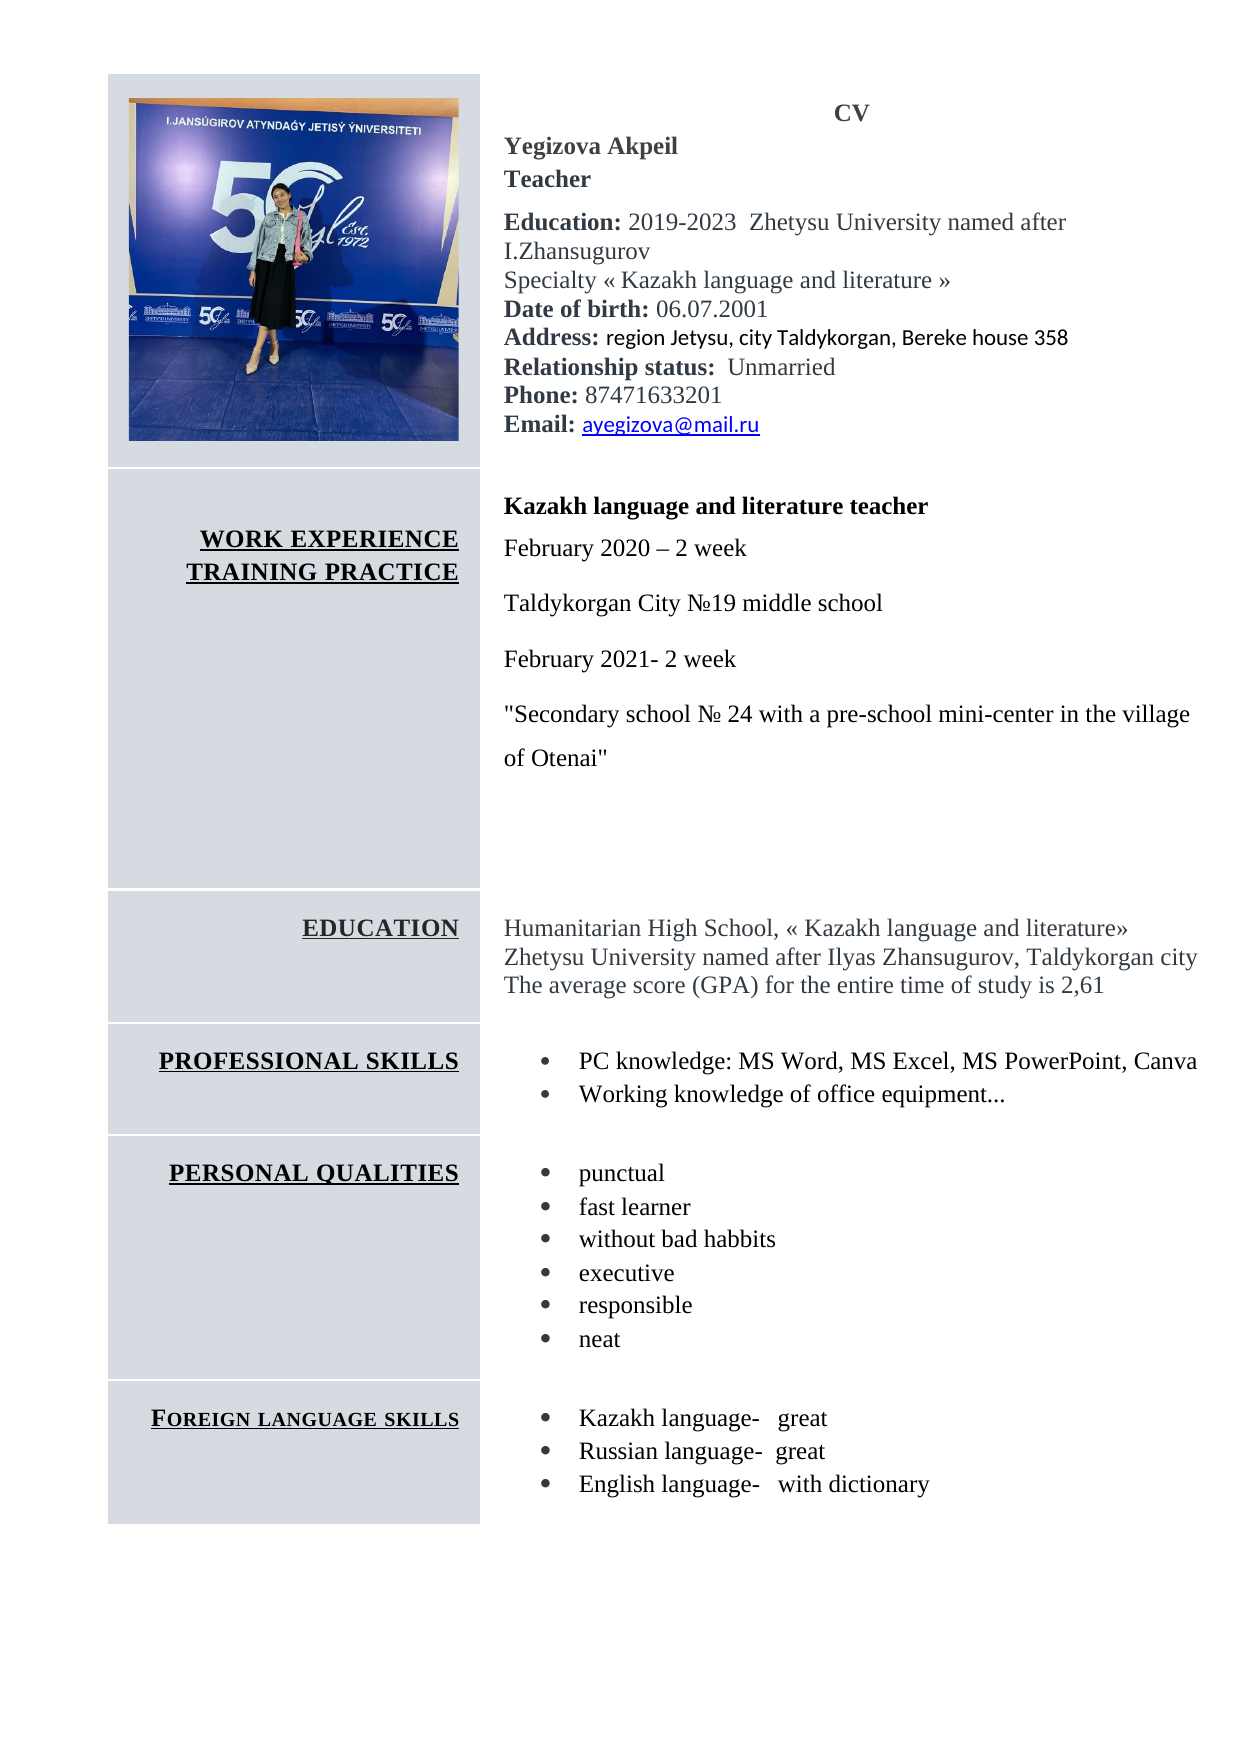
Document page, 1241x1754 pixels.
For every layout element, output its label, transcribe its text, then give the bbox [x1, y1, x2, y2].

table_cell Humanitarian High School, « Kazakh language and literature» Zhetysu University named after Ilyas Zhansugurov, Taldykorgan city The average score (GPA) for the entire time of study is 2,61 [482, 891, 1221, 1022]
table_cell Kazakh language and literature teacher February 2020 – 2 week Taldykorgan City №19 middle school February 2021- 2 week "Secondary school № 24 with a pre-school mini-center in the village of Otenai" [482, 469, 1221, 888]
table_cell punctual fast learner without bad habbits executive responsible neat [482, 1136, 1221, 1379]
table_cell PERSONAL QUALITIES [108, 1136, 480, 1379]
table_header [108, 74, 480, 467]
table_header CV Yegizova Akpeil Teacher Education: 2019-2023 Zhetysu University named after I.Zhansugurov Specialty « Kazakh language and literature » Date of birth: 06.07.2001 Address: region Jetysu, city Taldykorgan, Bereke house 358 Relationship status: Unmarried Phone: 87471633201 Email: ayegizova@mail.ru [482, 76, 1221, 467]
picture [128, 98, 459, 441]
table_cell PROFESSIONAL SKILLS [108, 1024, 480, 1134]
table_cell PC knowledge: MS Word, MS Excel, MS PowerPoint, Canva Working knowledge of office equipment... [482, 1024, 1221, 1134]
table_cell Kazakh language- great Russian language- great English language- with dictionary [482, 1381, 1221, 1524]
table_cell EDUCATION [108, 891, 480, 1022]
table_cell WORK EXPERIENCE TRAINING PRACTICE [108, 469, 480, 888]
table_cell Foreign language skills [108, 1381, 480, 1524]
